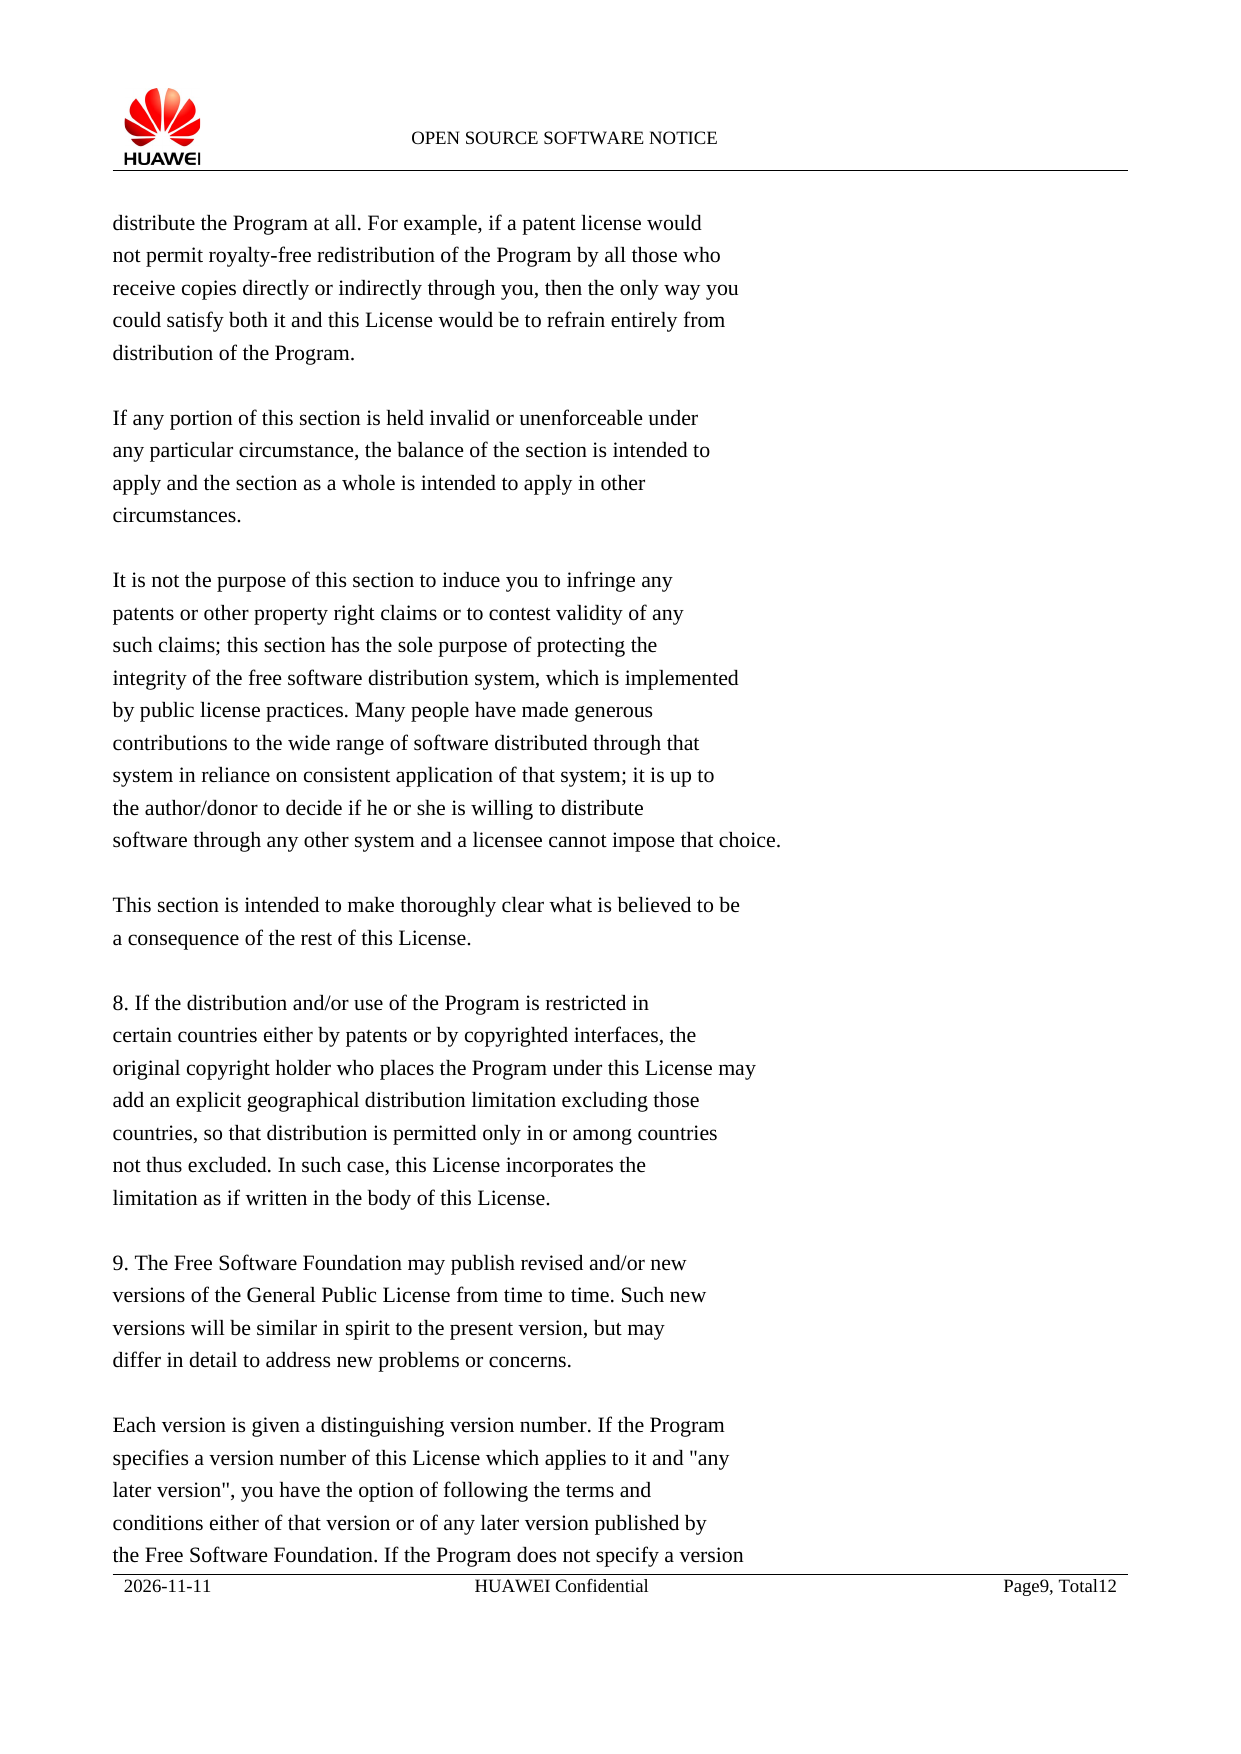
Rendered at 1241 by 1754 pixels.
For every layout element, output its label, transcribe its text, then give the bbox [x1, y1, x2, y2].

picture [124, 88, 201, 165]
